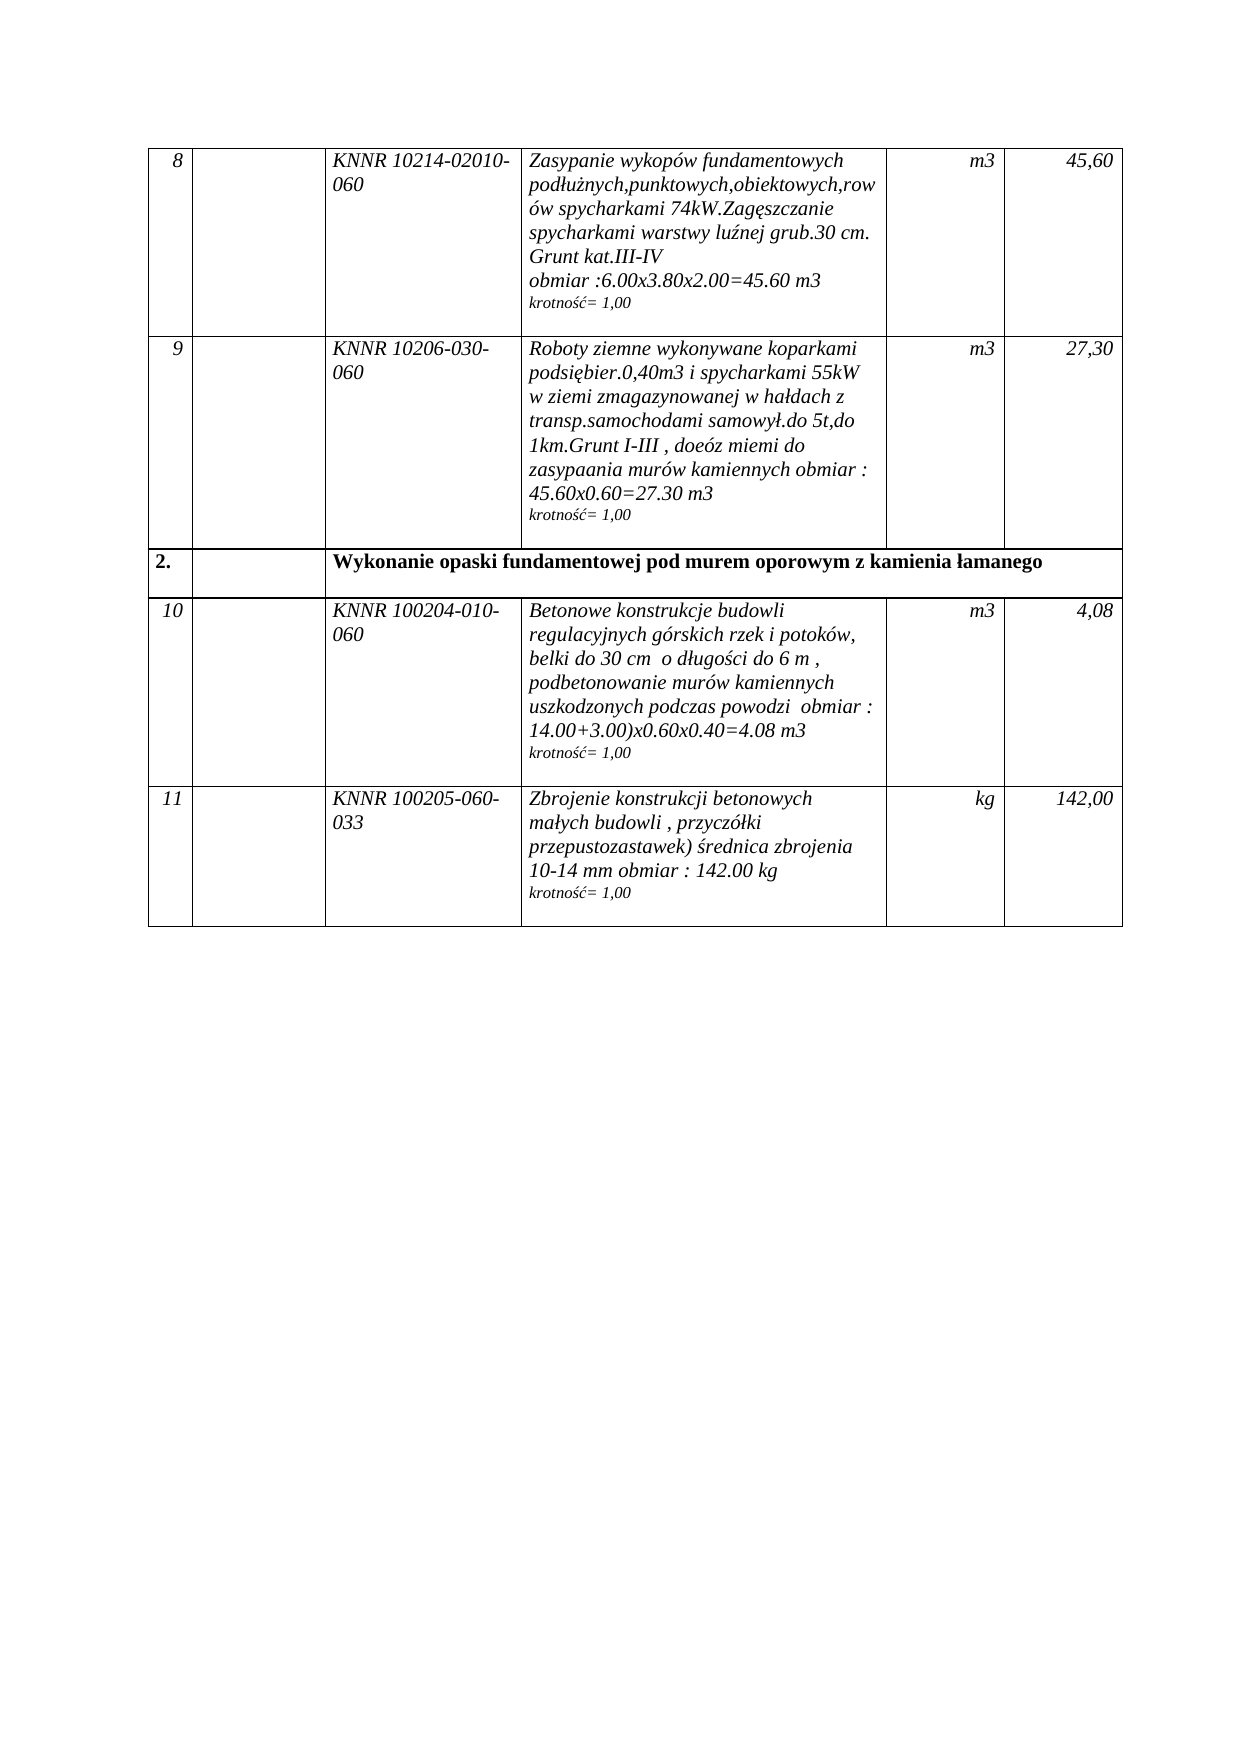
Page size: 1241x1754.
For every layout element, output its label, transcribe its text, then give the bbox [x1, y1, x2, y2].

table_cell 45,60 [1005, 149, 1122, 336]
table_header 10 [149, 599, 192, 786]
table_header [193, 599, 325, 786]
table_header Wykonanie opaski fundamentowej pod murem oporowym z kamienia łamanego [326, 550, 1122, 597]
table_cell Zbrojenie konstrukcji betonowych małych budowli , przyczółki przepustozastawek) średnica zbrojenia 10-14 mm obmiar : 142.00 kg krotność= 1,00 [522, 787, 886, 926]
table_cell 142,00 [1005, 787, 1122, 926]
table_header KNNR 100204-010-060 [326, 599, 521, 786]
table_cell [193, 787, 325, 926]
table_cell 27,30 [1005, 337, 1122, 548]
table_header Betonowe konstrukcje budowli regulacyjnych górskich rzek i potoków, belki do 30 cm o długości do 6 m , podbetonowanie murów kamiennych uszkodzonych podczas powodzi obmiar : 14.00+3.00)x0.60x0.40=4.08 m3 krotność= 1,00 [522, 599, 886, 786]
table_header 2. [149, 550, 192, 597]
table_cell Zasypanie wykopów fundamentowych podłużnych,punktowych,obiektowych,rowów spycharkami 74kW.Zagęszczanie spycharkami warstwy luźnej grub.30 cm. Grunt kat.III-IV obmiar :6.00x3.80x2.00=45.60 m3 krotność= 1,00 [522, 149, 886, 336]
table_cell m3 [887, 149, 1004, 336]
table_cell 9 [149, 337, 192, 548]
table_cell 8 [149, 149, 192, 336]
table_header m3 [887, 599, 1004, 786]
table_cell kg [887, 787, 1004, 926]
table_cell [193, 149, 325, 336]
table_cell KNNR 10206-030-060 [326, 337, 521, 548]
table_header 4,08 [1005, 599, 1122, 786]
table_cell 11 [149, 787, 192, 926]
table_cell KNNR 100205-060-033 [326, 787, 521, 926]
table_cell KNNR 10214-02010-060 [326, 149, 521, 336]
table_cell Roboty ziemne wykonywane koparkami podsiębier.0,40m3 i spycharkami 55kW w ziemi zmagazynowanej w hałdach z transp.samochodami samowył.do 5t,do 1km.Grunt I-III , doeóz miemi do zasypaania murów kamiennych obmiar : 45.60x0.60=27.30 m3 krotność= 1,00 [522, 337, 886, 548]
table_header [193, 550, 325, 597]
table_cell m3 [887, 337, 1004, 548]
table_cell [193, 337, 325, 548]
